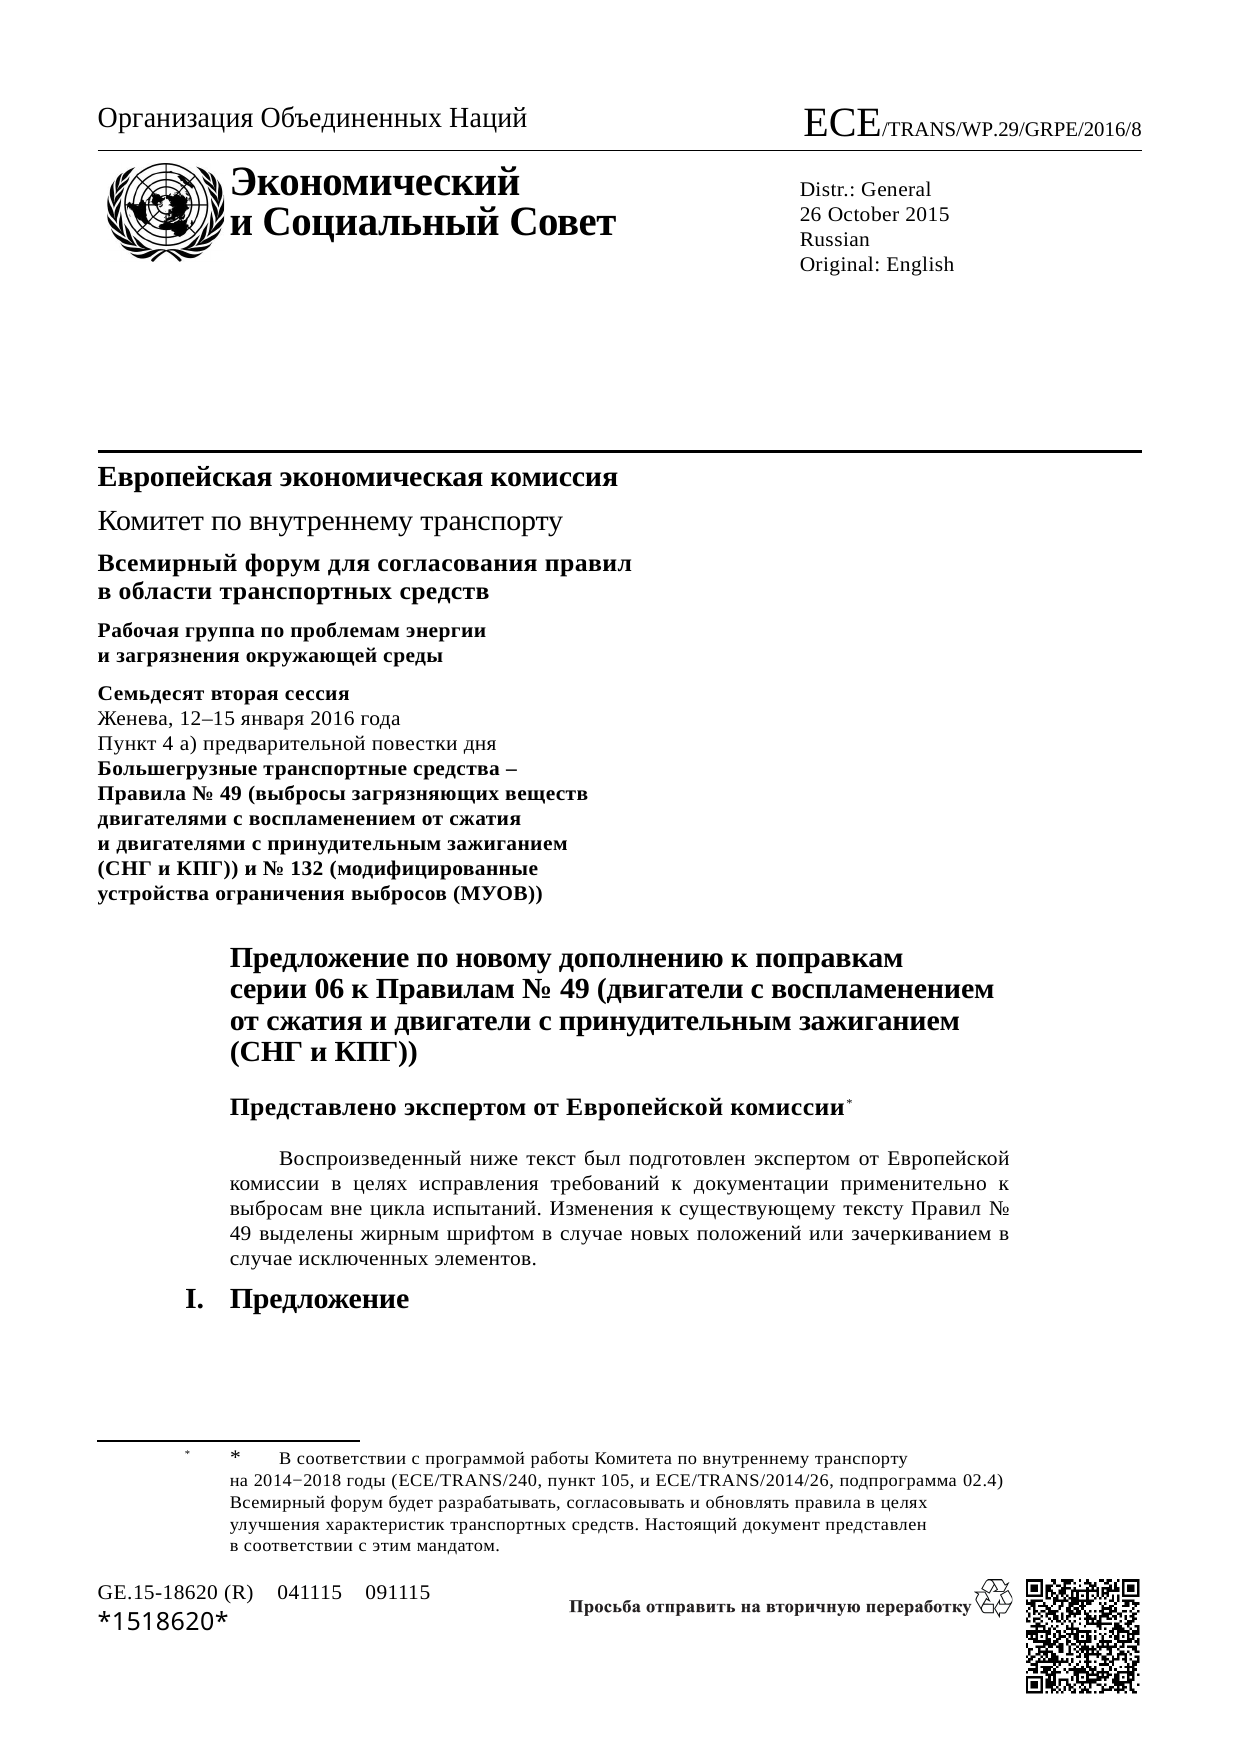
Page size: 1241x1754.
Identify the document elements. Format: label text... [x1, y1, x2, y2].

text Воспроизведенный ниже текст был подготовлен экспертом от Европейской комиссии в целях исправления требований к документации применительно к выбросам вне цикла испытаний. Изменения к существующему тексту Правил № 49 выделены жирным шрифтом в случае новых положений или зачеркиванием в случае исключенных элементов. [229, 1146, 1011, 1271]
text Семьдесят вторая сессия [97, 680, 1143, 705]
text Комитет по внутреннему транспорту [97, 505, 1143, 536]
text Европейская экономическая комиссия [97, 461, 1143, 493]
picture [107, 163, 225, 262]
text Всемирный форум для согласования правил в области транспортных средств [97, 549, 1143, 605]
text Рабочая группа по проблемам энергии и загрязнения окружающей среды [97, 618, 1143, 668]
text Женева, 12–15 января 2016 года [97, 705, 1143, 730]
text I. Предложение [97, 1283, 1011, 1314]
picture [569, 1579, 1013, 1618]
text Пункт 4 a) предварительной повестки дня [97, 730, 1143, 755]
picture [1026, 1579, 1140, 1694]
text Представлено экспертом от Европейской комиссии* [97, 1093, 1011, 1121]
text Предложение по новому дополнению к поправкам серии 06 к Правилам № 49 (двигатели с воспламенением от сжатия и двигатели с принудительным зажиганием (СНГ и КПГ)) [97, 943, 1011, 1068]
text Большегрузные транспортные средства – Правила № 49 (выбросы загрязняющих веществ двигателями с воспламенением от сжатия и двигателями с принудительным зажиганием (СНГ и КПГ)) и № 132 (модифицированные устройства ограничения выбросов (МУОВ)) [97, 755, 1143, 905]
